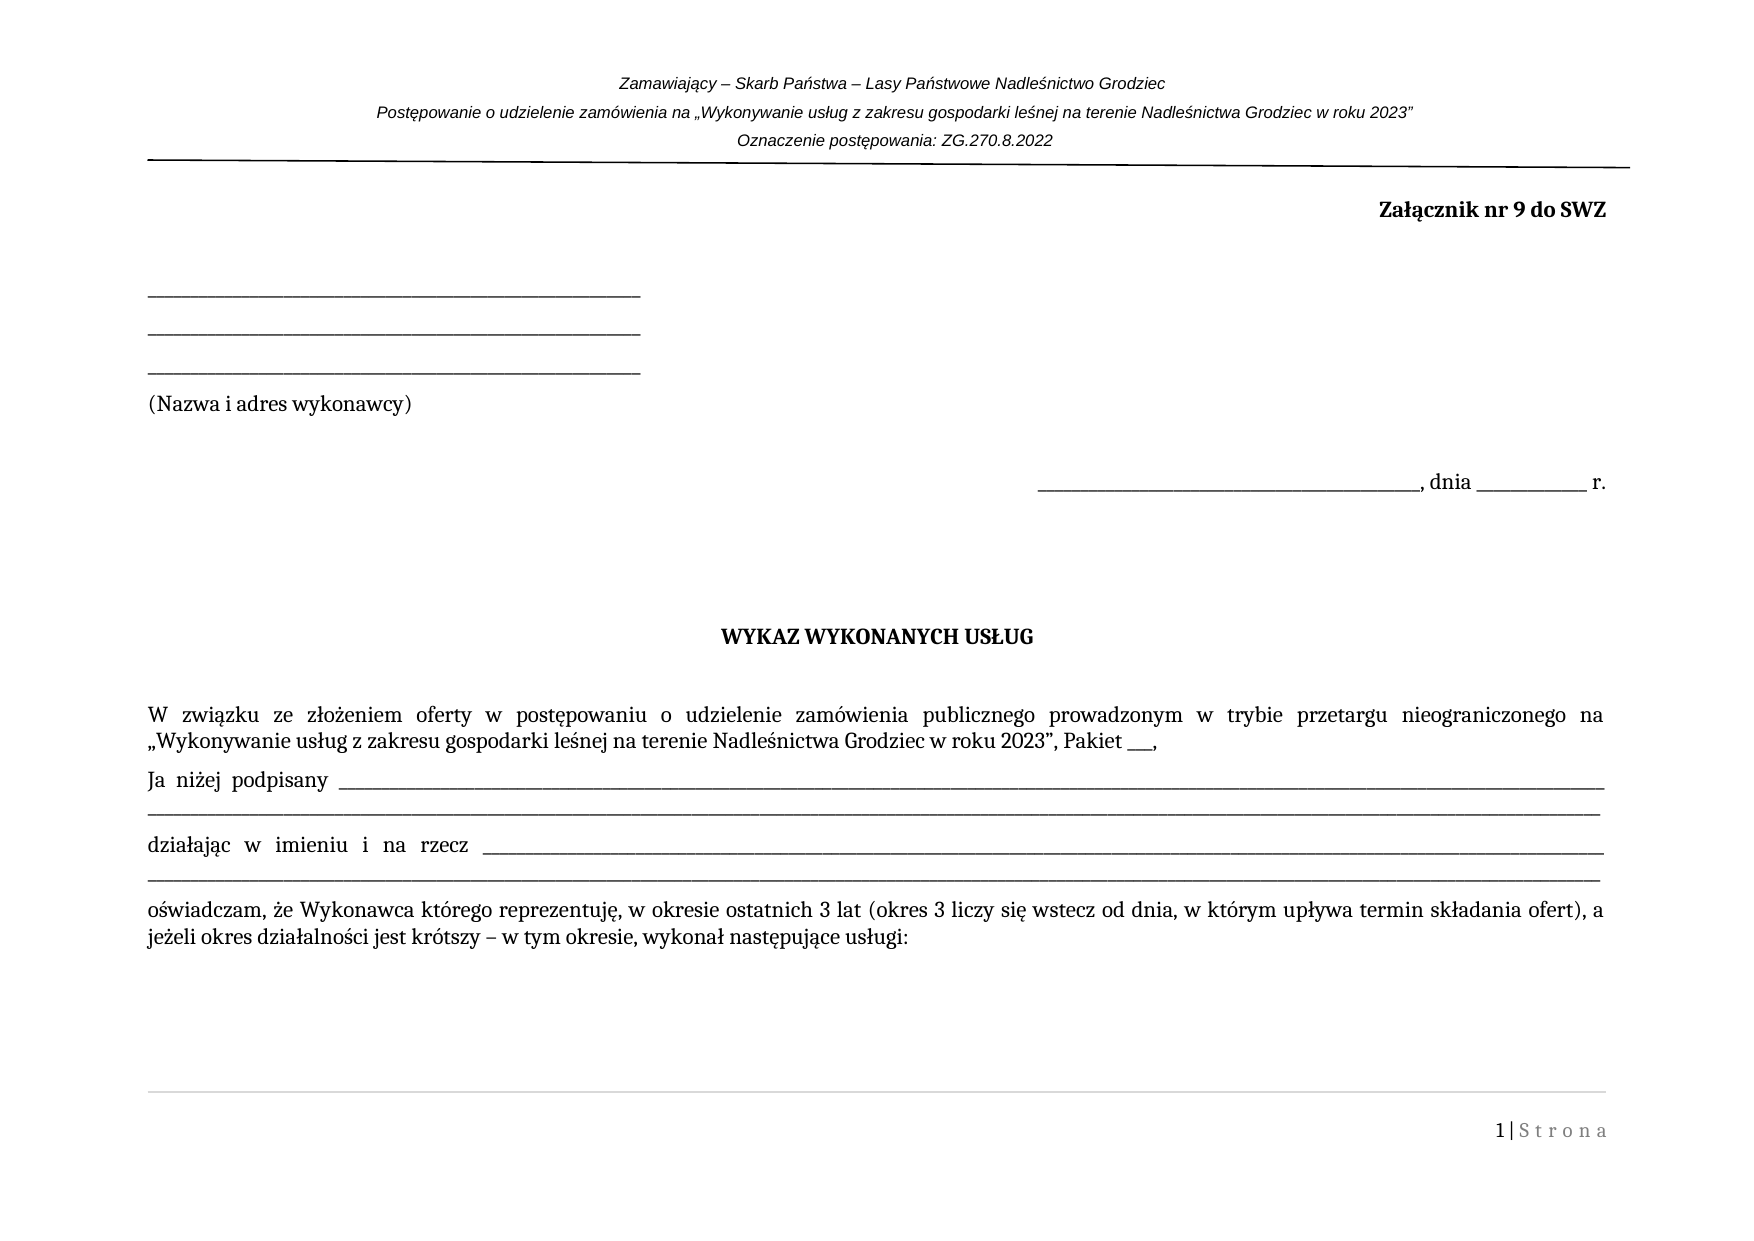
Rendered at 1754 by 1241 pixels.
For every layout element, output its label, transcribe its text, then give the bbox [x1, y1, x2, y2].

text Załącznik nr 9 do SWZ [148, 197, 1606, 223]
text działając w imieniu i na rzecz ____________________________________________________________________________________________________________________________________ ___________________________________________________________________________________________________________________________________________________________________________ [148, 832, 1606, 885]
text __________________________________________________________ [148, 352, 1606, 378]
text (Nazwa i adres wykonawcy) [148, 391, 1606, 417]
text __________________________________________________________ [148, 313, 1606, 339]
text WYKAZ WYKONANYCH USŁUG [148, 624, 1606, 650]
text _____________________________________________, dnia _____________ r. [148, 468, 1606, 495]
text Ja niżej podpisany _____________________________________________________________________________________________________________________________________________________ ___________________________________________________________________________________________________________________________________________________________________________ [148, 767, 1606, 819]
text W związku ze złożeniem oferty w postępowaniu o udzielenie zamówienia publicznego prowadzonym w trybie przetargu nieograniczonego na „Wykonywanie usług z zakresu gospodarki leśnej na terenie Nadleśnictwa Grodziec w roku 2023”, Pakiet ___, [148, 702, 1606, 754]
text oświadczam, że Wykonawca którego reprezentuję, w okresie ostatnich 3 lat (okres 3 liczy się wstecz od dnia, w którym upływa termin składania ofert), a jeżeli okres działalności jest krótszy – w tym okresie, wykonał następujące usługi: [148, 897, 1606, 950]
text __________________________________________________________ [148, 274, 1606, 301]
